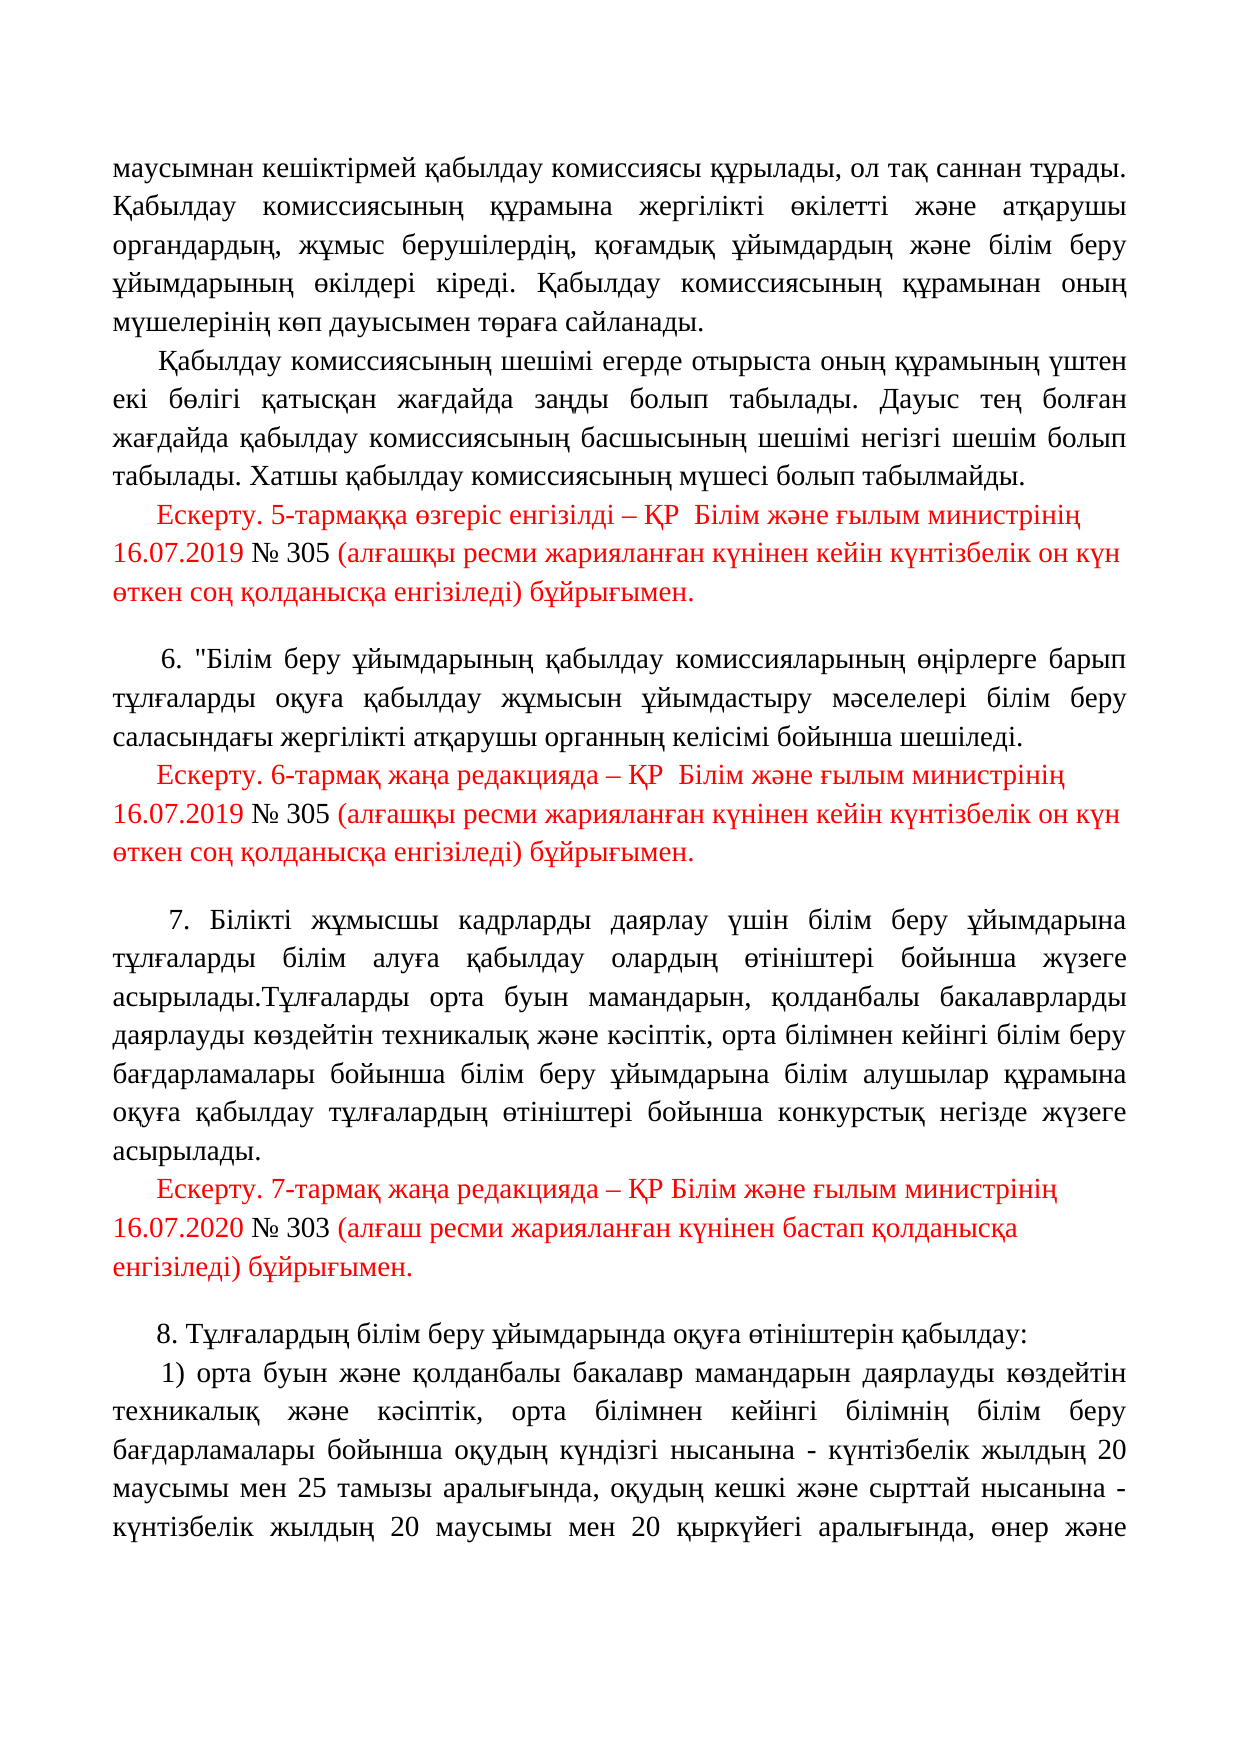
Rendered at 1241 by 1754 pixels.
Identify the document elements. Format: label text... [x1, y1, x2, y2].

text 6. "Білім беру ұйымдарының қабылдау комиссияларының өңірлерге барып тұлғаларды оқуға қабылдау жұмысын ұйымдастыру мәселелері білім беру саласындағы жергілікті атқарушы органның келісімі бойынша шешіледі. [112, 642, 1128, 752]
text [112, 1355, 1128, 1543]
text 8. Тұлғалардың білім беру ұйымдарында оқуға өтініштерін қабылдау: [112, 1316, 1128, 1350]
text Ескерту. 5-тармаққа өзгеріс енгізілді – ҚР Білім және ғылым министрінің 16.07.2019 № 305 (алғашқы ресми жарияланған күнінен кейін күнтізбелік он күн өткен соң қолданысқа енгізіледі) бұйрығымен. [112, 497, 1128, 638]
text Ескерту. 7-тармақ жаңа редакцияда – ҚР Білім және ғылым министрінің 16.07.2020 № 303 (алғаш ресми жарияланған күнінен бастап қолданысқа енгізіледі) бұйрығымен. [112, 1172, 1128, 1312]
text Қабылдау комиссиясының шешімі егерде отырыста оның құрамының үштен екі бөлігі қатысқан жағдайда заңды болып табылады. Дауыс тең болған жағдайда қабылдау комиссиясының басшысының шешімі негізгі шешім болып табылады. Хатшы қабылдау комиссиясының мүшесі болып табылмайды. [112, 343, 1128, 492]
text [112, 150, 1128, 338]
text Ескерту. 6-тармақ жаңа редакцияда – ҚР Білім және ғылым министрінің 16.07.2019 № 305 (алғашқы ресми жарияланған күнінен кейін күнтізбелік он күн өткен соң қолданысқа енгізіледі) бұйрығымен. [112, 757, 1128, 898]
text 7. Білікті жұмысшы кадрларды даярлау үшін білім беру ұйымдарына тұлғаларды білім алуға қабылдау олардың өтініштері бойынша жүзеге асырылады.Тұлғаларды орта буын мамандарын, қолданбалы бакалаврларды даярлауды көздейтін техникалық және кәсіптік, орта білімнен кейінгі білім беру бағдарламалары бойынша білім беру ұйымдарына білім алушылар құрамына оқуға қабылдау тұлғалардың өтініштері бойынша конкурстық негізде жүзеге асырылады. [112, 902, 1128, 1167]
